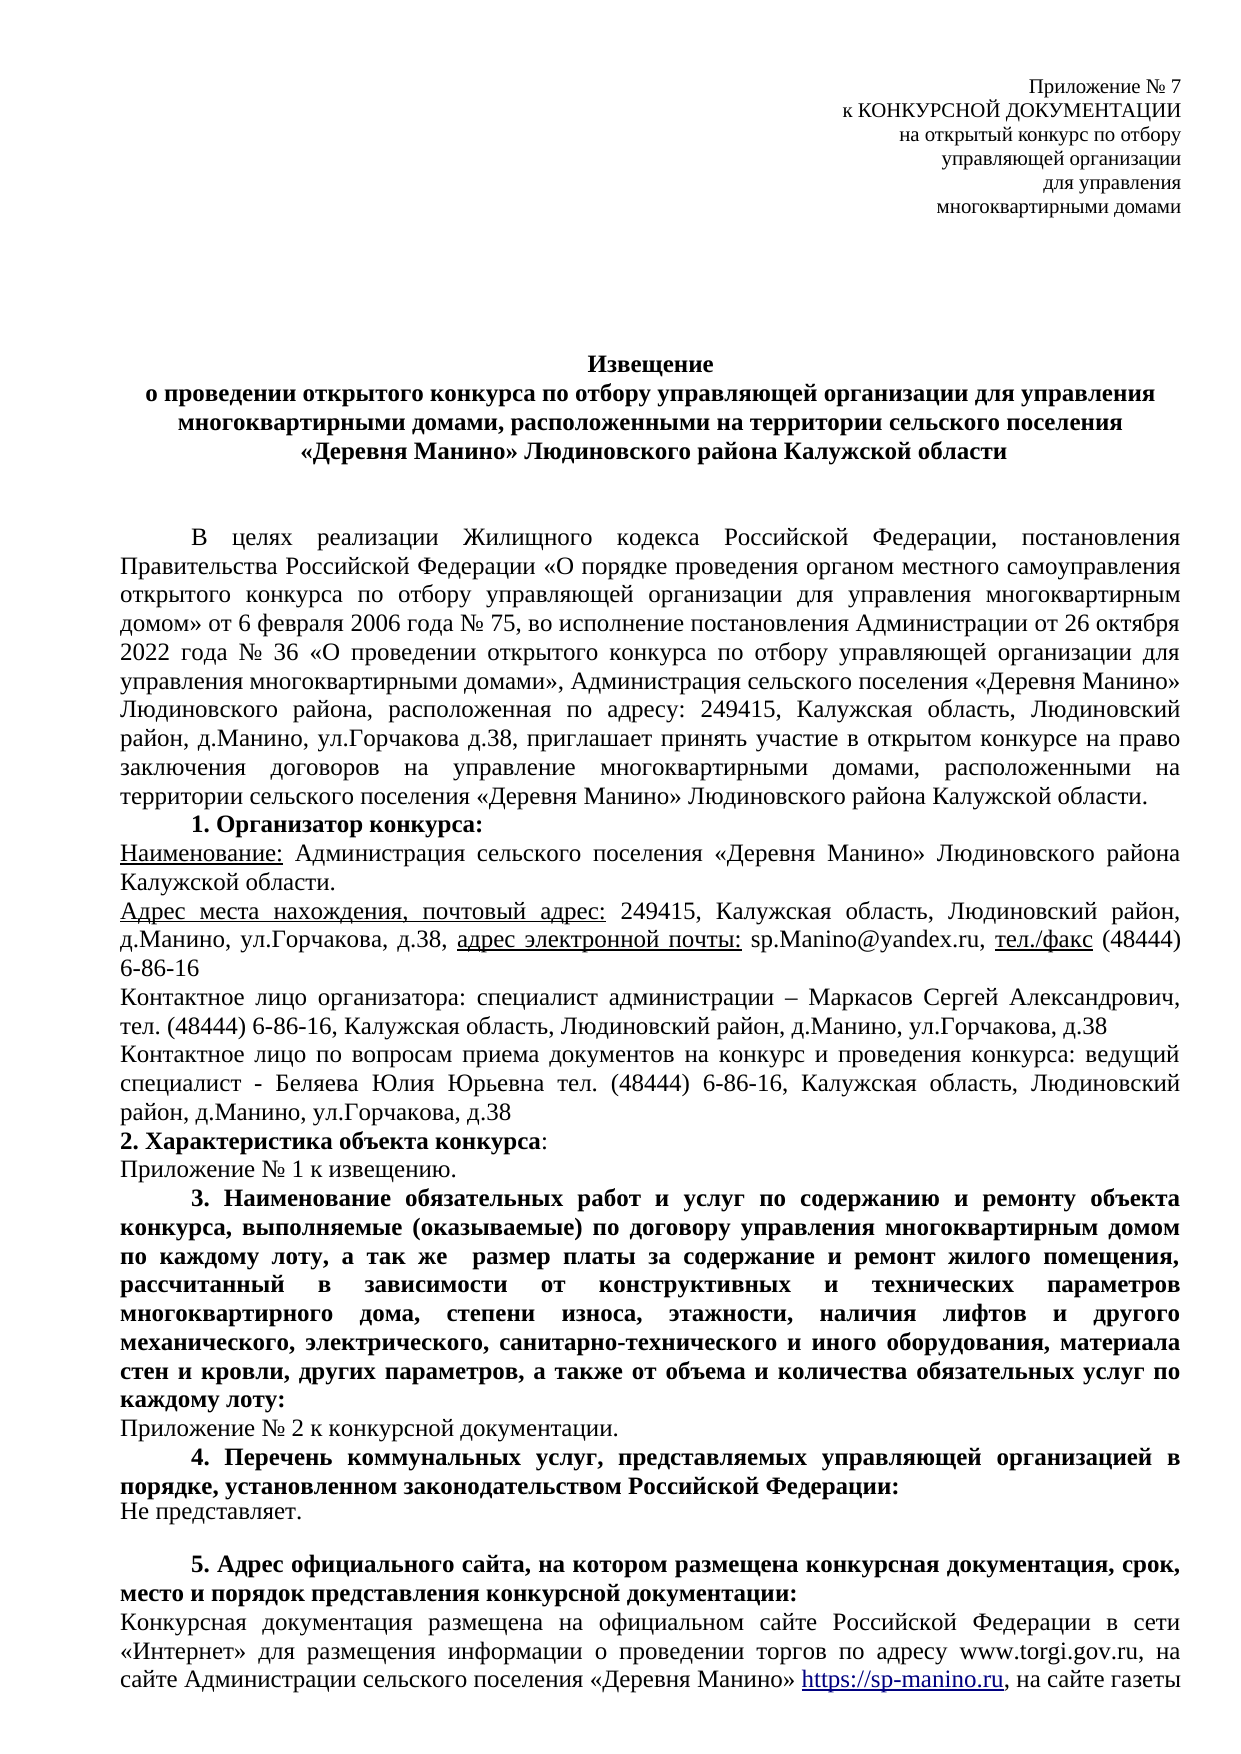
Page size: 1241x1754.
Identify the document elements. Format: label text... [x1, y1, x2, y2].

text к КОНКУРСНОЙ ДОКУМЕНТАЦИИ [120, 98, 1181, 122]
text управляющей организации [120, 146, 1181, 170]
text о проведении открытого конкурса по отбору управляющей организации для управления многоквартирными домами, расположенными на территории сельского поселения [120, 378, 1181, 436]
text Контактное лицо по вопросам приема документов на конкурс и проведения конкурса: ведущий специалист - Беляева Юлия Юрьевна тел. (48444) 6-86-16, Калужская область, Людиновский район, д.Манино, ул.Горчакова, д.38 [120, 1039, 1181, 1126]
list Не представляет. [120, 1499, 1181, 1524]
text Наименование: Администрация сельского поселения «Деревня Манино» Людиновского района Калужской области. [120, 838, 1181, 896]
text на открытый конкурс по отбору [120, 122, 1181, 146]
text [120, 1607, 1181, 1693]
text 2. Характеристика объекта конкурса: [120, 1126, 1181, 1154]
text 3. Наименование обязательных работ и услуг по содержанию и ремонту объекта конкурса, выполняемые (оказываемые) по договору управления многоквартирным домом по каждому лоту, а так же размер платы за содержание и ремонт жилого помещения, рассчитанный в зависимости от конструктивных и технических параметров многоквартирного дома, степени износа, этажности, наличия лифтов и другого механического, электрического, санитарно-технического и иного оборудования, материала стен и кровли, других параметров, а также от объема и количества обязательных услуг по каждому лоту: [120, 1183, 1181, 1413]
text Приложение № 1 к извещению. [120, 1154, 1181, 1183]
text В целях реализации Жилищного кодекса Российской Федерации, постановления Правительства Российской Федерации «О порядке проведения органом местного самоуправления открытого конкурса по отбору управляющей организации для управления многоквартирным домом» от 6 февраля 2006 года № 75, во исполнение постановления Администрации от 26 октября 2022 года № 36 «О проведении открытого конкурса по отбору управляющей организации для управления многоквартирными домами», Администрация сельского поселения «Деревня Манино» Людиновского района, расположенная по адресу: 249415, Калужская область, Людиновский район, д.Манино, ул.Горчакова д.38, приглашает принять участие в открытом конкурсе на право заключения договоров на управление многоквартирными домами, расположенными на территории сельского поселения «Деревня Манино» Людиновского района Калужской области. [120, 522, 1181, 809]
text 5. Адрес официального сайта, на котором размещена конкурсная документация, срок, место и порядок представления конкурсной документации: [120, 1549, 1181, 1607]
text Извещение [120, 349, 1181, 378]
text «Деревня Манино» Людиновского района Калужской области [120, 436, 1181, 464]
text Контактное лицо организатора: специалист администрации – Маркасов Сергей Александрович, тел. (48444) 6-86-16, Калужская область, Людиновский район, д.Манино, ул.Горчакова, д.38 [120, 982, 1181, 1039]
text 4. Перечень коммунальных услуг, представляемых управляющей организацией в порядке, установленном законодательством Российской Федерации: [120, 1442, 1181, 1499]
text для управления [120, 170, 1181, 194]
text Адрес места нахождения, почтовый адрес: 249415, Калужская область, Людиновский район, д.Манино, ул.Горчакова, д.38, адрес электронной почты: sp.Manino@yandex.ru, тел./факс (48444) 6-86-16 [120, 896, 1181, 982]
text Приложение № 2 к конкурсной документации. [120, 1413, 1181, 1442]
text многоквартирными домами [120, 194, 1181, 218]
text 1. Организатор конкурса: [120, 809, 1181, 838]
text Приложение № 7 [120, 74, 1181, 98]
